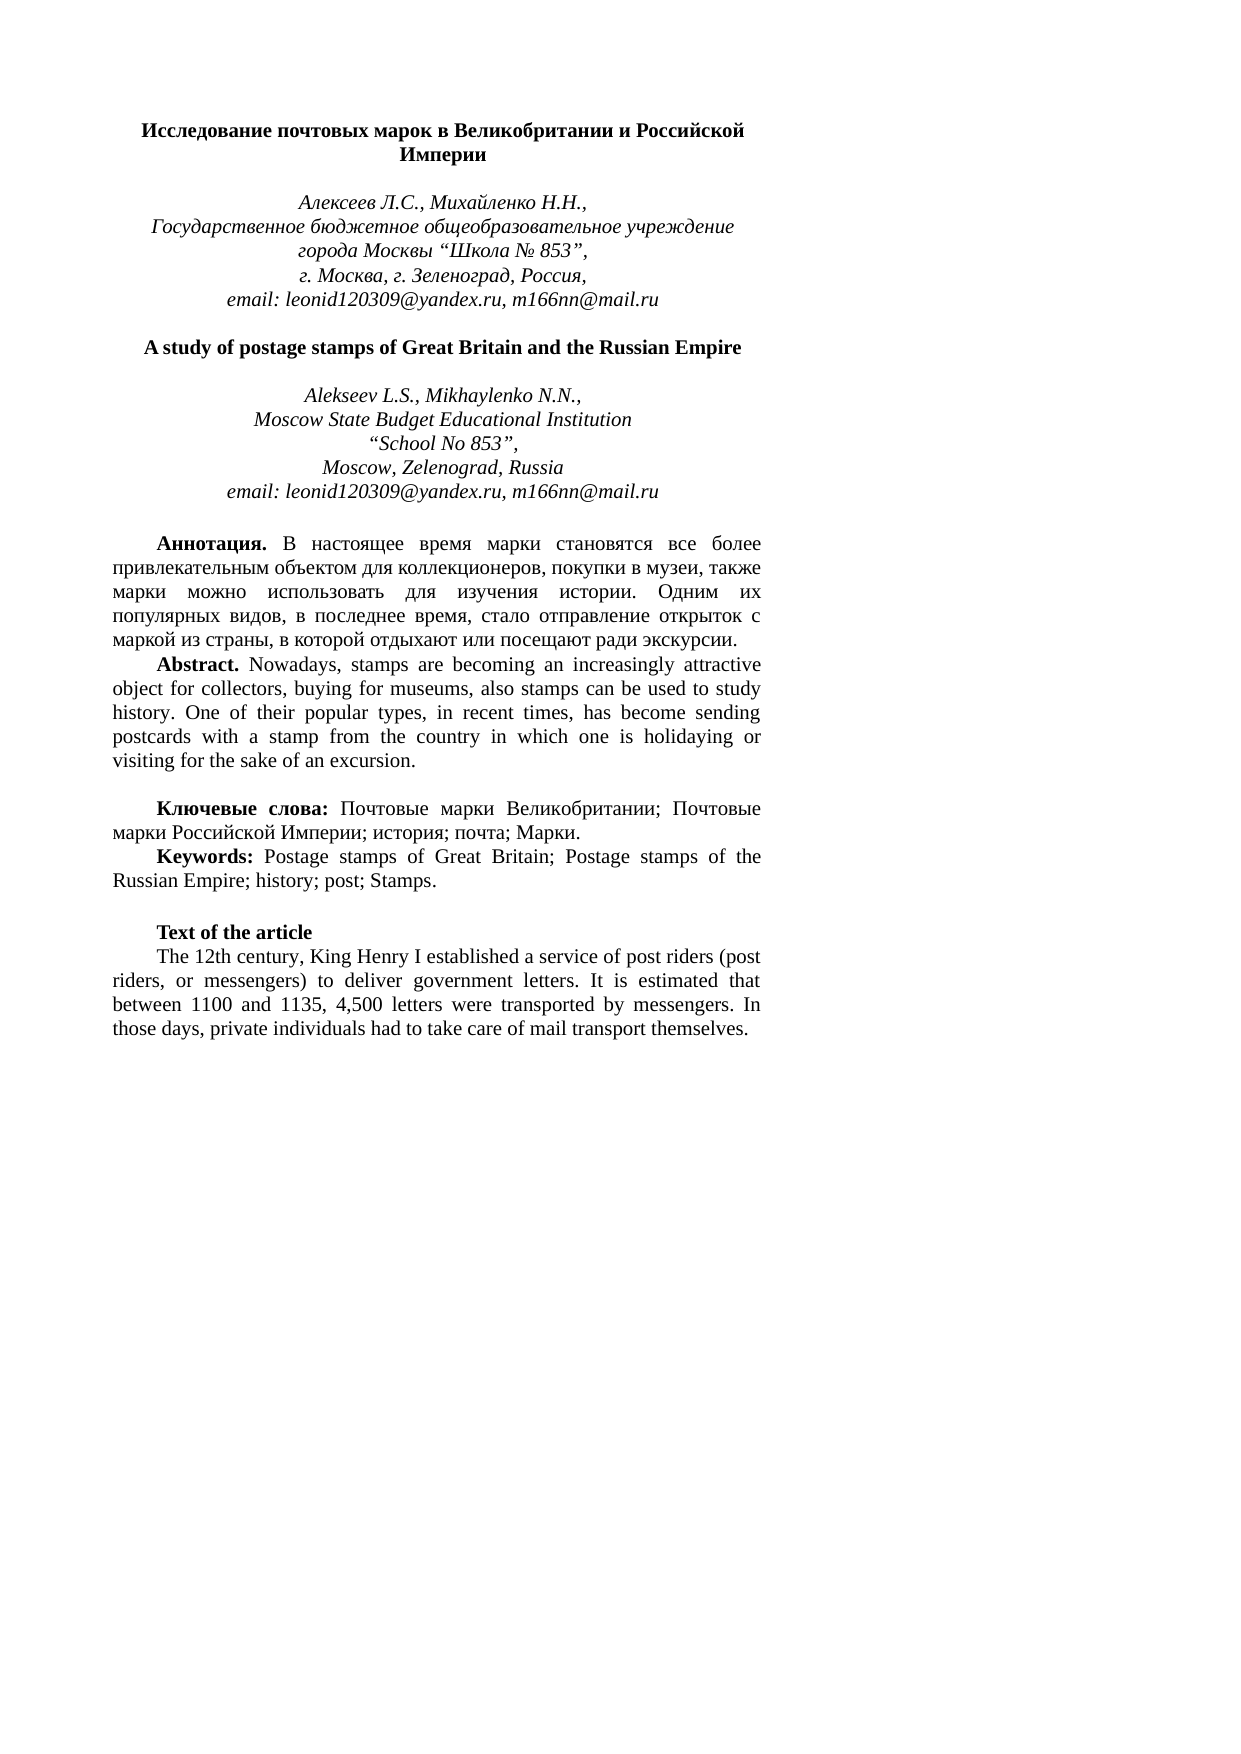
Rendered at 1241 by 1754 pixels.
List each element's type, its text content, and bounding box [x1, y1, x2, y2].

text Алексеев Л.С., Михайленко Н.Н., [124, 190, 762, 214]
text Исследование почтовых марок в Великобритании и Российской Империи [124, 118, 762, 166]
text email: leonid120309@yandex.ru, m166nn@mail.ru [124, 287, 762, 311]
text The 12th century, King Henry I established a service of post riders (post riders, or messengers) to deliver government letters. It is estimated that between 1100 and 1135, 4,500 letters were transported by messengers. In those days, private individuals had to take care of mail transport themselves. [112, 944, 762, 1040]
text Alekseev L.S., Mikhaylenko N.N., [124, 383, 762, 407]
text Moscow State Budget Educational Institution [124, 407, 762, 431]
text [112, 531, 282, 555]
text A study of postage stamps of Great Britain and the Russian Empire [124, 335, 762, 359]
text “School No 853”, [124, 431, 762, 455]
text Ключевые слова: Почтовые марки Великобритании; Почтовые марки Российской Империи; история; почта; Марки. [112, 796, 762, 844]
text Text of the article [112, 920, 762, 944]
text Keywords: Postage stamps of Great Britain; Postage stamps of the Russian Empire; history; post; Stamps. [112, 844, 762, 892]
text Moscow, Zelenograd, Russia [124, 455, 762, 479]
text email: leonid120309@yandex.ru, m166nn@mail.ru [124, 479, 762, 503]
text Государственное бюджетное общеобразовательное учреждение города Москвы “Школа № 853”, [124, 214, 762, 262]
text Abstract. Nowadays, stamps are becoming an increasingly attractive object for collectors, buying for museums, also stamps can be used to study history. One of their popular types, in recent times, has become sending postcards with a stamp from the country in which one is holidaying or visiting for the sake of an excursion. [112, 651, 762, 772]
text г. Москва, г. Зеленоград, Россия, [124, 262, 762, 287]
